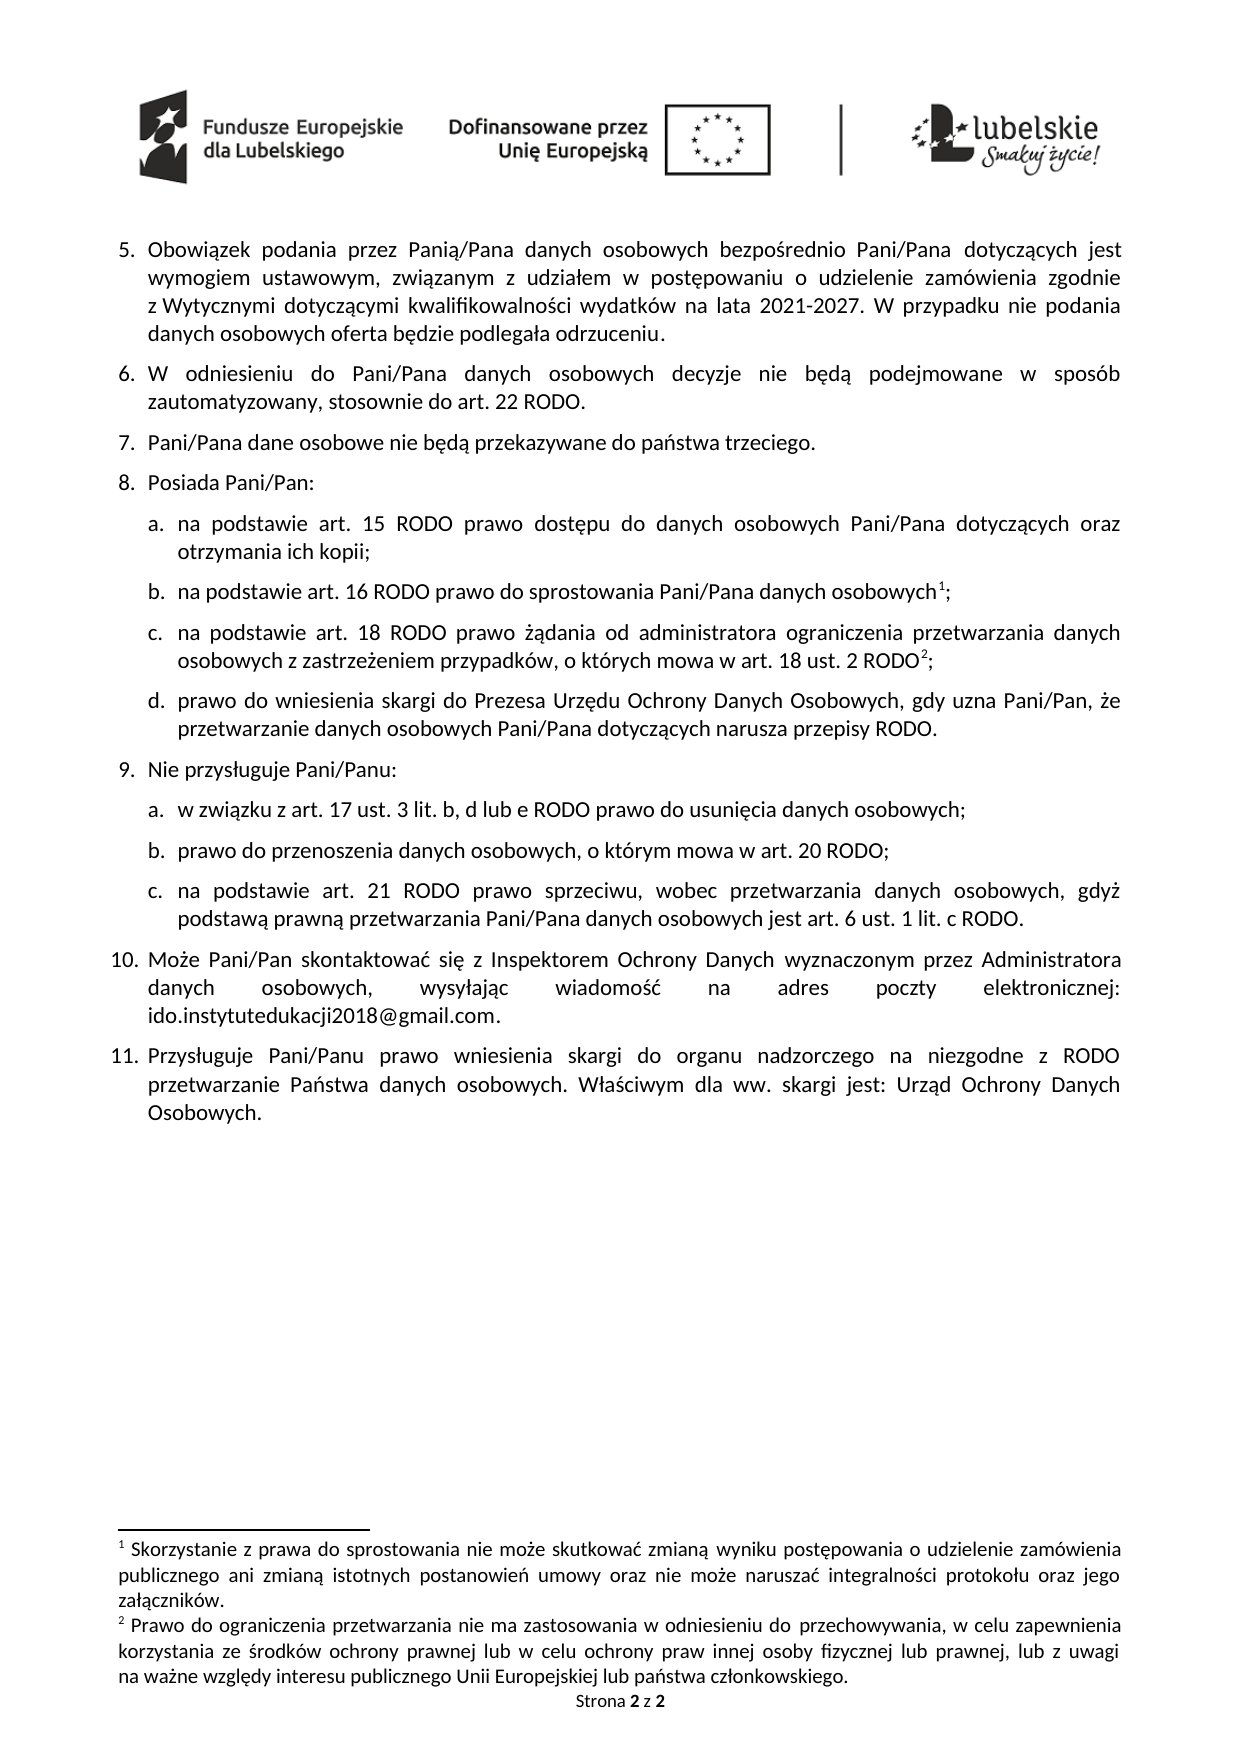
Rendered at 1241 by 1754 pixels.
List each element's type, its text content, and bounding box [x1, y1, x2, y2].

list Przysługuje Pani/Panu prawo wniesienia skargi do organu nadzorczego na niezgodne z RODO przetwarzanie Państwa danych osobowych. Właściwym dla ww. skargi jest: Urząd Ochrony Danych Osobowych. [110, 1042, 1122, 1126]
list Pani/Pana dane osobowe nie będą przekazywane do państwa trzeciego. [118, 428, 1122, 456]
list na podstawie art. 18 RODO prawo żądania od administratora ograniczenia przetwarzania danych osobowych z zastrzeżeniem przypadków, o których mowa w art. 18 ust. 2 RODO; [148, 618, 1122, 674]
list na podstawie art. 15 RODO prawo dostępu do danych osobowych Pani/Pana dotyczących oraz otrzymania ich kopii; [148, 509, 1122, 565]
list prawo do wniesienia skargi do Prezesa Urzędu Ochrony Danych Osobowych, gdy uzna Pani/Pan, że przetwarzanie danych osobowych Pani/Pana dotyczących narusza przepisy RODO. [148, 686, 1122, 742]
list na podstawie art. 16 RODO prawo do sprostowania Pani/Pana danych osobowych; [148, 577, 1122, 605]
list prawo do przenoszenia danych osobowych, o którym mowa w art. 20 RODO; [148, 836, 1122, 864]
list W odniesieniu do Pani/Pana danych osobowych decyzje nie będą podejmowane w sposób zautomatyzowany, stosownie do art. 22 RODO. [118, 359, 1122, 415]
list Obowiązek podania przez Panią/Pana danych osobowych bezpośrednio Pani/Pana dotyczących jest wymogiem ustawowym, związanym z udziałem w postępowaniu o udzielenie zamówienia zgodnie z Wytycznymi dotyczącymi kwalifikowalności wydatków na lata 2021-2027. W przypadku nie podania danych osobowych oferta będzie podlegała odrzuceniu. [118, 235, 1122, 347]
list Nie przysługuje Pani/Panu: [118, 755, 1122, 783]
list Posiada Pani/Pan: [118, 468, 1122, 496]
list Może Pani/Pan skontaktować się z Inspektorem Ochrony Danych wyznaczonym przez Administratora danych osobowych, wysyłając wiadomość na adres poczty elektronicznej: ido.instytutedukacji2018@gmail.com. [110, 945, 1122, 1029]
list na podstawie art. 21 RODO prawo sprzeciwu, wobec przetwarzania danych osobowych, gdyż podstawą prawną przetwarzania Pani/Pana danych osobowych jest art. 6 ust. 1 lit. c RODO. [148, 877, 1122, 933]
list w związku z art. 17 ust. 3 lit. b, d lub e RODO prawo do usunięcia danych osobowych; [148, 796, 1122, 823]
picture [118, 69, 1123, 207]
